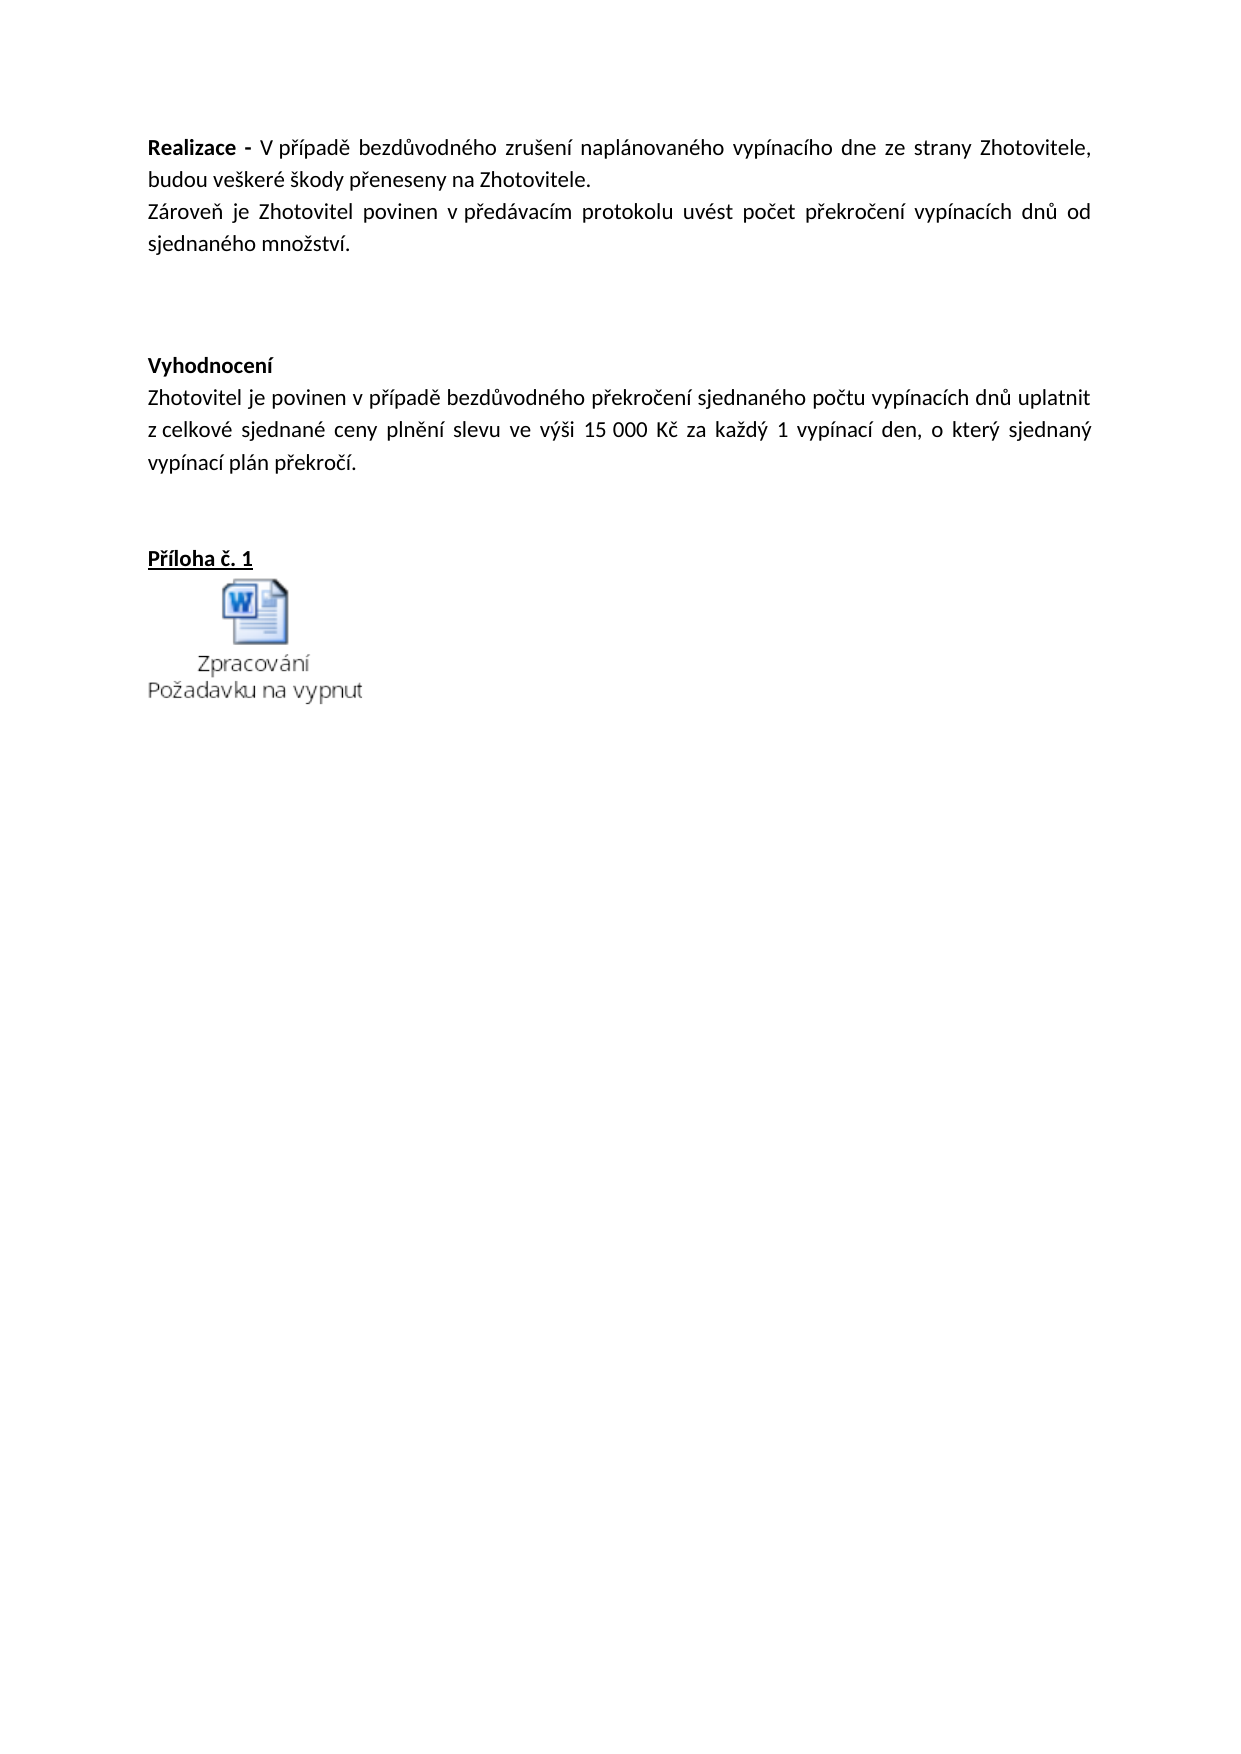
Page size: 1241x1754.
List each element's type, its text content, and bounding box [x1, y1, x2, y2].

text Zároveň je Zhotovitel povinen v předávacím protokolu uvést počet překročení vypínacích dnů od sjednaného množství. [148, 197, 1093, 257]
text Příloha č. 1 [148, 544, 1093, 572]
text Vyhodnocení [148, 351, 1093, 379]
text Realizace - V případě bezdůvodného zrušení naplánovaného vypínacího dne ze strany Zhotovitele, budou veškeré škody přeneseny na Zhotovitele. [148, 133, 1093, 193]
text Zhotovitel je povinen v případě bezdůvodného překročení sjednaného počtu vypínacích dnů uplatnit z celkové sjednané ceny plnění slevu ve výši 15 000 Kč za každý 1 vypínací den, o který sjednaný vypínací plán překročí. [148, 383, 1093, 476]
